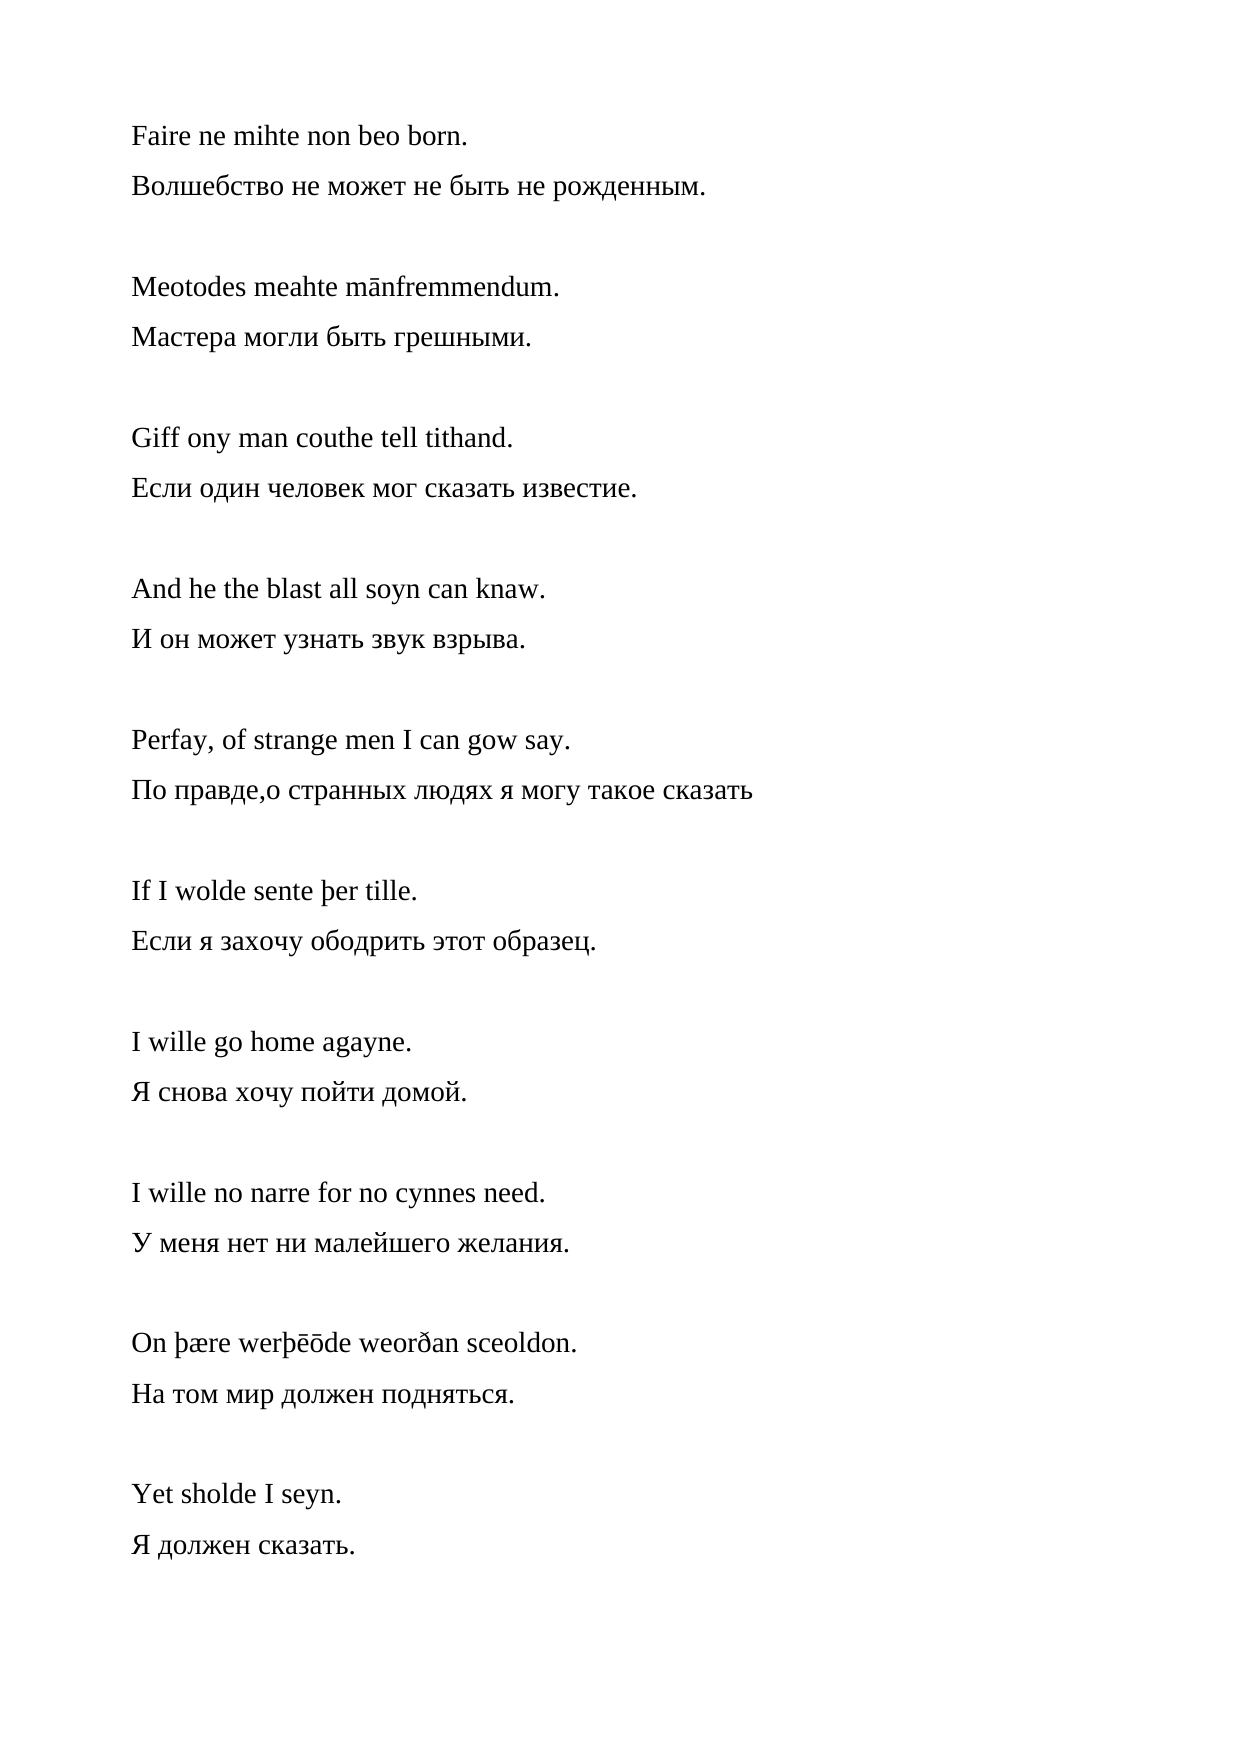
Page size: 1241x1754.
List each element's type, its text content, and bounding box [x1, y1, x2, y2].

text Yet sholde I seyn. [131, 1477, 1162, 1510]
text I wille no narre for no cynnes need. [131, 1175, 1162, 1208]
text And he the blast all soyn can knaw. [131, 571, 1162, 604]
text Мастера могли быть грешными. [131, 319, 1162, 353]
text If I wolde sente þer tille. [131, 873, 1162, 906]
text I wille go home agayne. [131, 1024, 1162, 1057]
text On þære werþēōde weorðan sceoldon. [131, 1326, 1162, 1359]
text Giff ony man couthe tell tithand. [131, 420, 1162, 453]
text Если один человек мог сказать известие. [131, 470, 1162, 504]
text Если я захочу ободрить этот образец. [131, 923, 1162, 957]
text Волшебство не может не быть не рожденным. [131, 168, 1162, 202]
text На том мир должен подняться. [131, 1376, 1162, 1409]
text Я снова хочу пойти домой. [131, 1074, 1162, 1108]
text Meotodes meahte mānfremmendum. [131, 269, 1162, 303]
text Faire ne mihte non beo born. [131, 118, 1162, 152]
text И он может узнать звук взрыва. [131, 621, 1162, 655]
text По правде,о странных людях я могу такое сказать [131, 772, 1162, 806]
text Perfay, of strange men I can gow say. [131, 722, 1162, 755]
text Я должен сказать. [131, 1527, 1162, 1560]
text У меня нет ни малейшего желания. [131, 1225, 1162, 1258]
